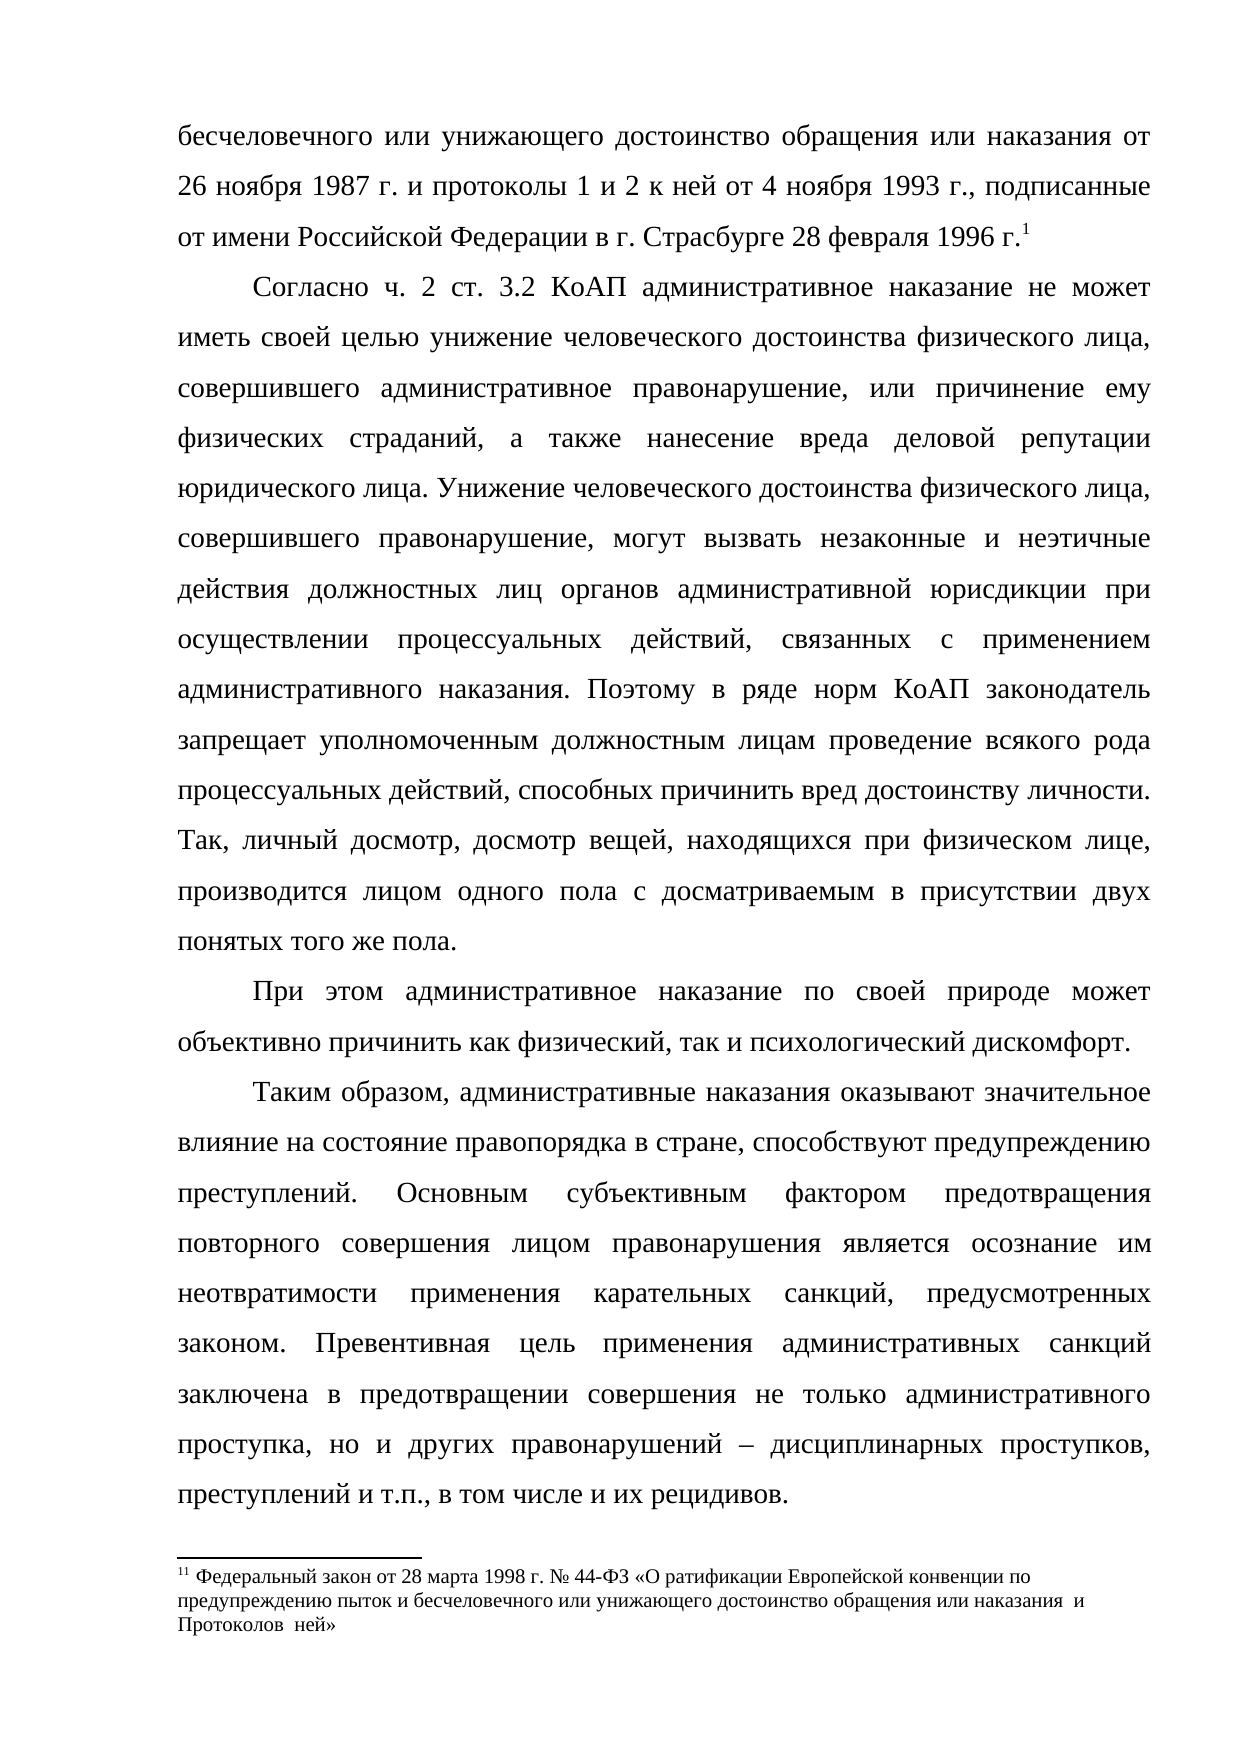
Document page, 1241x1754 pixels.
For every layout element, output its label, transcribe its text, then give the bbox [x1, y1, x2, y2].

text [177, 118, 1152, 252]
text Согласно ч. 2 ст. 3.2 КоАП административное наказание не может иметь своей целью унижение человеческого достоинства физического лица, совершившего административное правонарушение, или причинение ему физических страданий, а также нанесение вреда деловой репутации юридического лица. Унижение человеческого достоинства физического лица, совершившего правонарушение, могут вызвать незаконные и неэтичные действия должностных лиц органов административной юрисдикции при осуществлении процессуальных действий, связанных с применением административного наказания. Поэтому в ряде норм КоАП законодатель запрещает уполномоченным должностным лицам проведение всякого рода процессуальных действий, способных причинить вред достоинству личности. Так, личный досмотр, досмотр вещей, находящихся при физическом лице, производится лицом одного пола с досматриваемым в присутствии двух понятых того же пола. [177, 269, 1152, 957]
text При этом административное наказание по своей природе может объективно причинить как физический, так и психологический дискомфорт. [177, 973, 1152, 1057]
text Таким образом, административные наказания оказывают значительное влияние на состояние правопорядка в стране, способствуют предупреждению преступлений. Основным субъективным фактором предотвращения повторного совершения лицом правонарушения является осознание им неотвратимости применения карательных санкций, предусмотренных законом. Превентивная цель применения административных санкций заключена в предотвращении совершения не только административного проступка, но и других правонарушений – дисциплинарных проступков, преступлений и т.п., в том числе и их рецидивов. [177, 1074, 1152, 1510]
